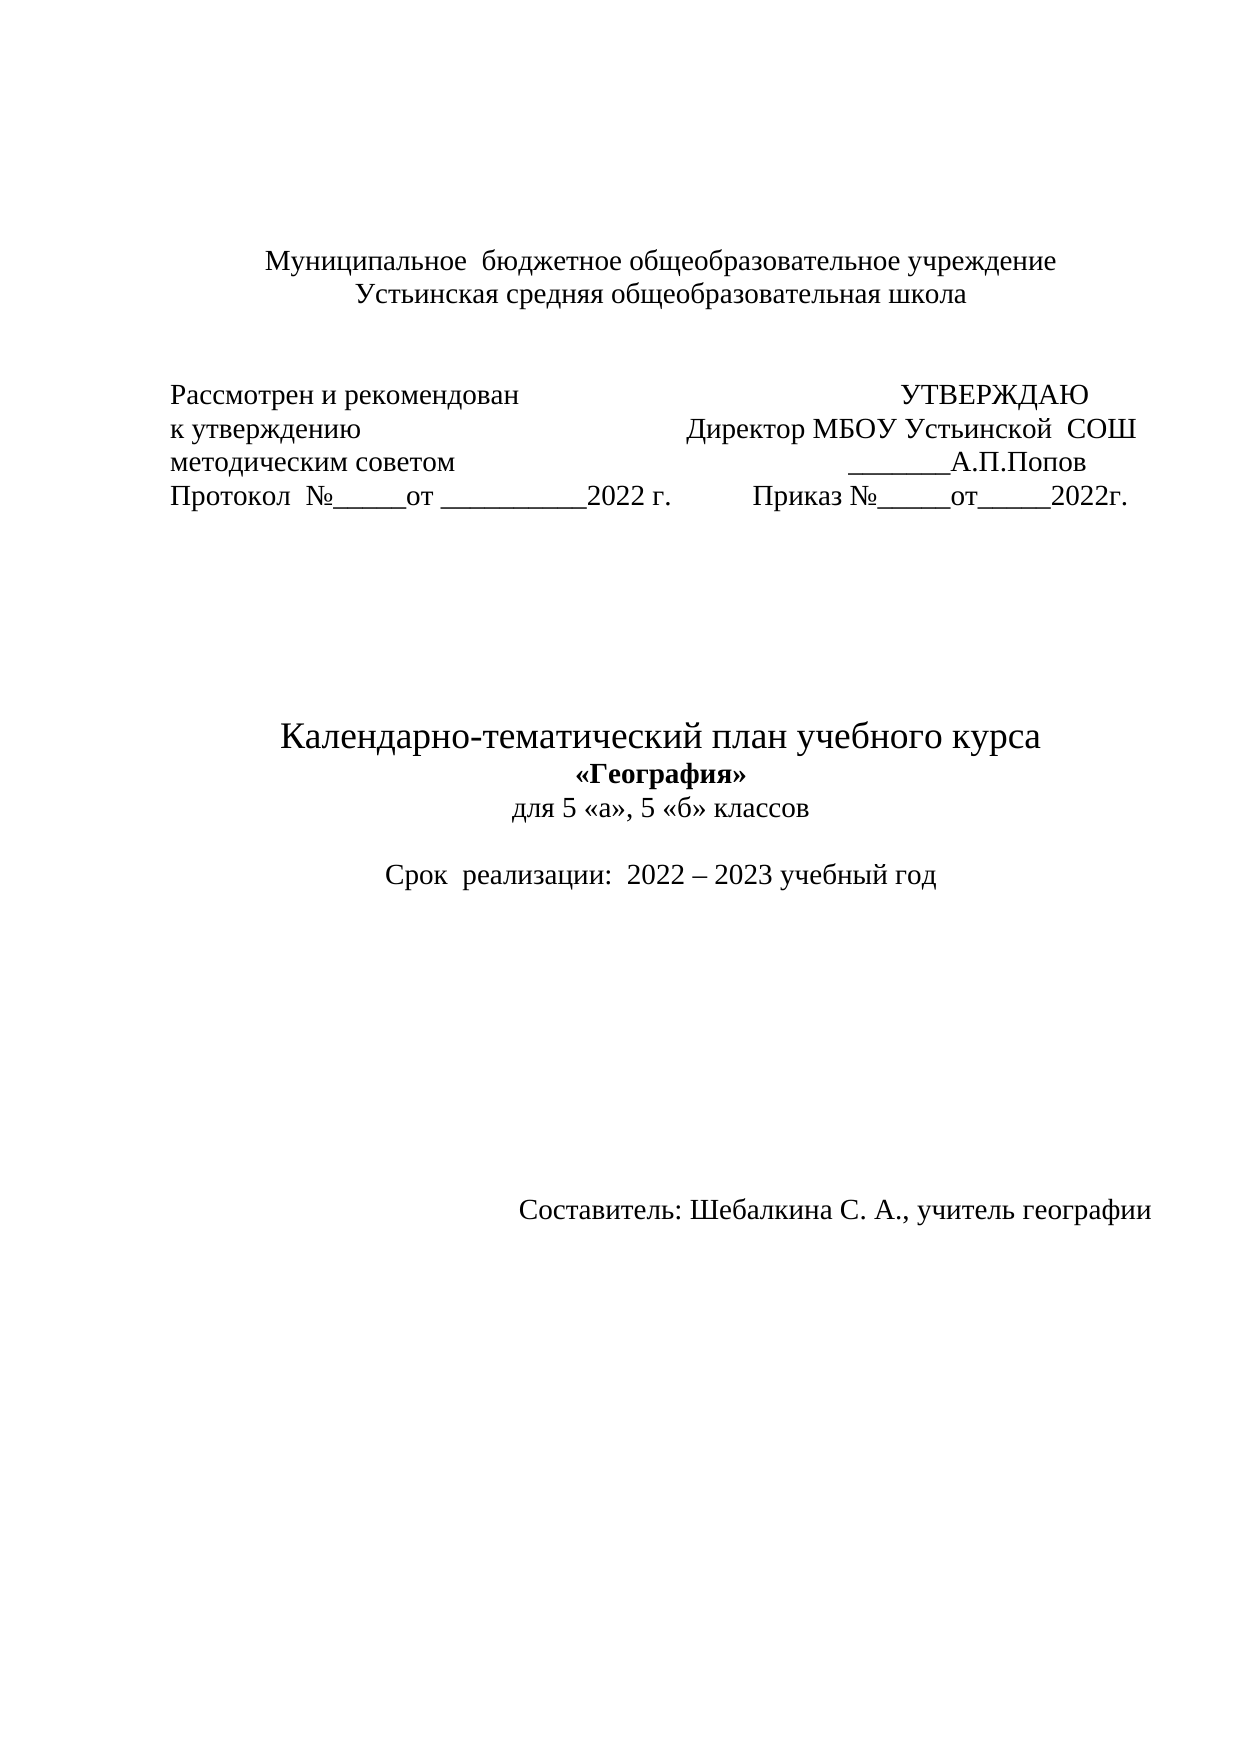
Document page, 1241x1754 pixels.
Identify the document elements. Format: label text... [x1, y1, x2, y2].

text Устьинская средняя общеобразовательная школа [170, 277, 1152, 310]
text «География» [170, 756, 1152, 790]
text Протокол №_____от __________2022 г. Приказ №_____от_____2022г. [170, 478, 1152, 511]
text для 5 «а», 5 «б» классов [170, 790, 1152, 823]
text Календарно-тематический план учебного курса [170, 713, 1152, 756]
text Срок реализации: 2022 – 2023 учебный год [170, 857, 1152, 891]
text методическим советом _______А.П.Попов [170, 444, 1152, 478]
text Рассмотрен и рекомендован УТВЕРЖДАЮ к утверждению Директор МБОУ Устьинской СОШ [170, 377, 1152, 444]
text Составитель: Шебалкина С. А., учитель географии [89, 1192, 1152, 1226]
text Муниципальное бюджетное общеобразовательное учреждение [170, 243, 1152, 277]
